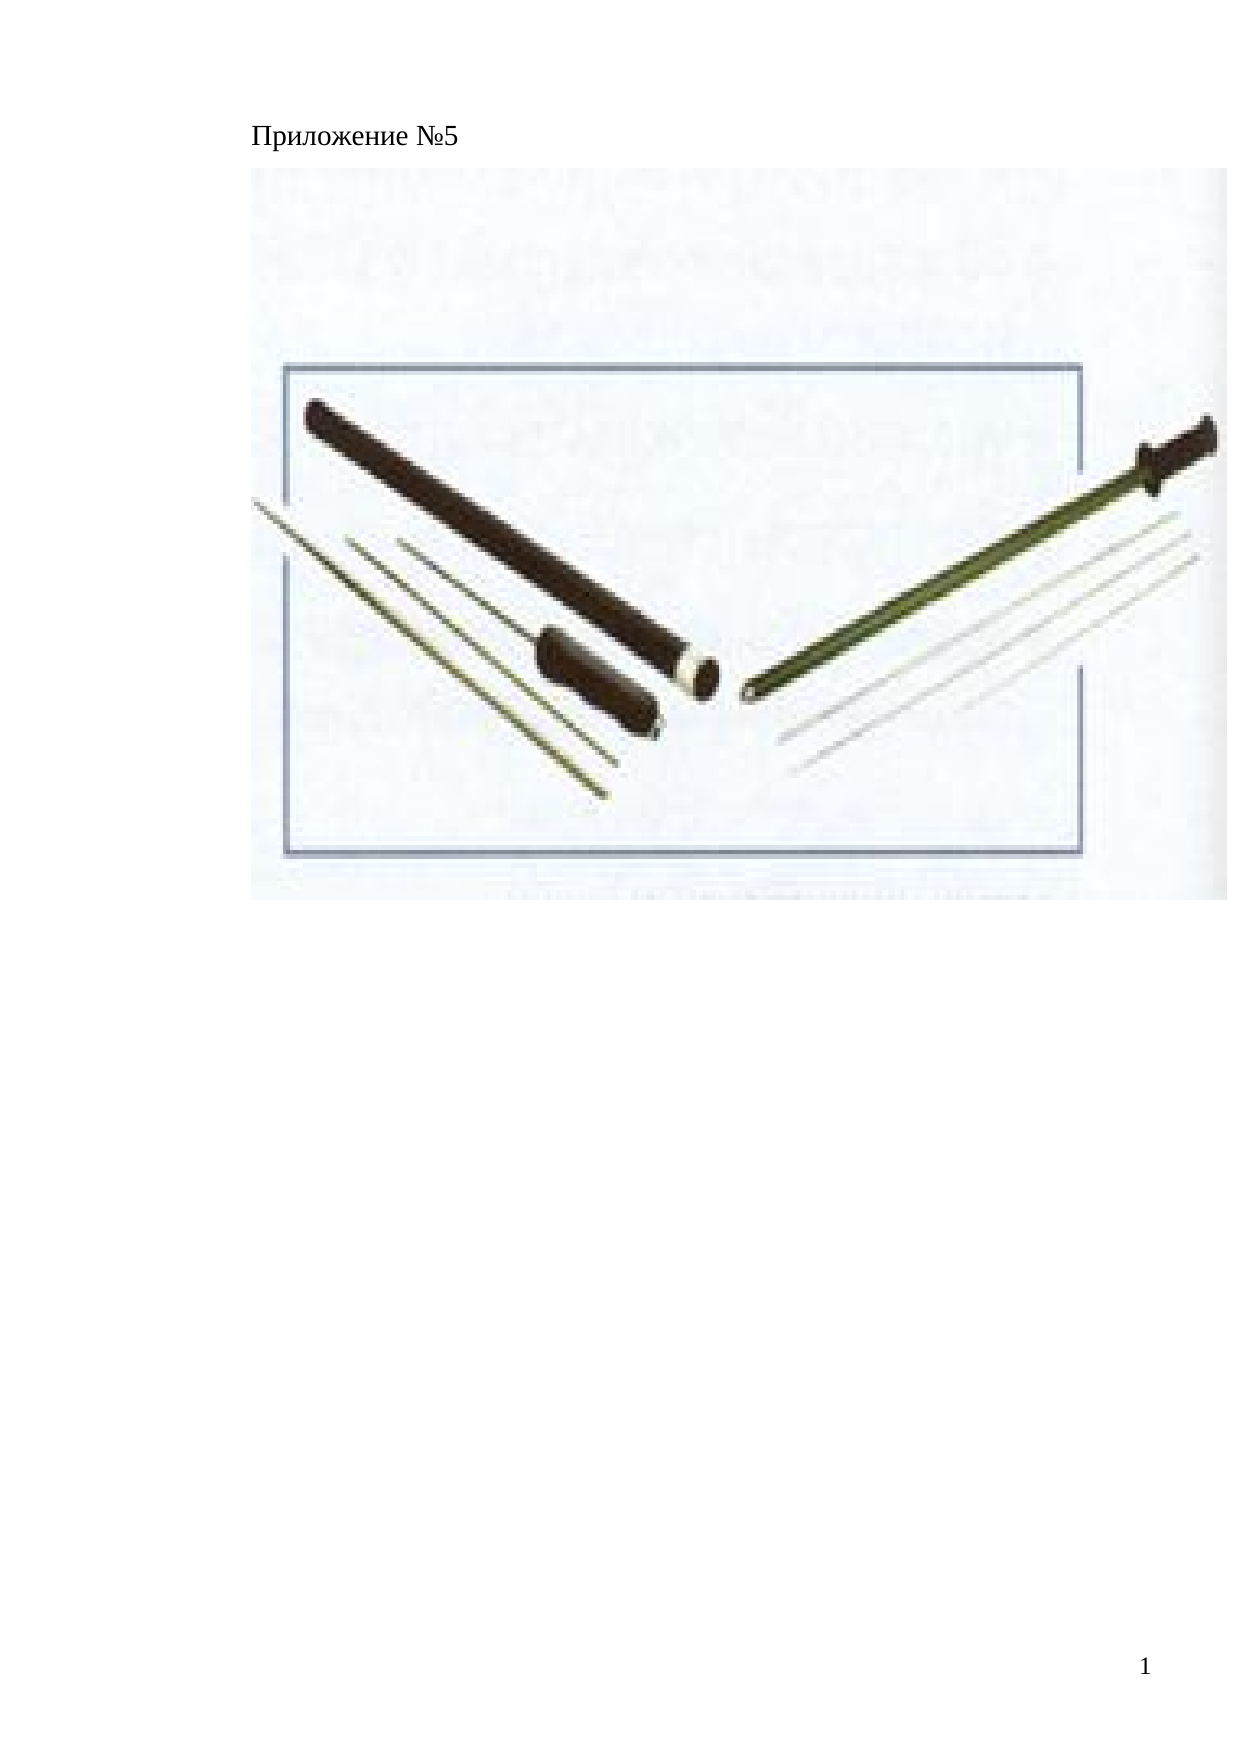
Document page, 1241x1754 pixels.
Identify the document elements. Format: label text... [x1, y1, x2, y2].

picture [251, 168, 1227, 900]
text Приложение №5 [177, 118, 1152, 152]
